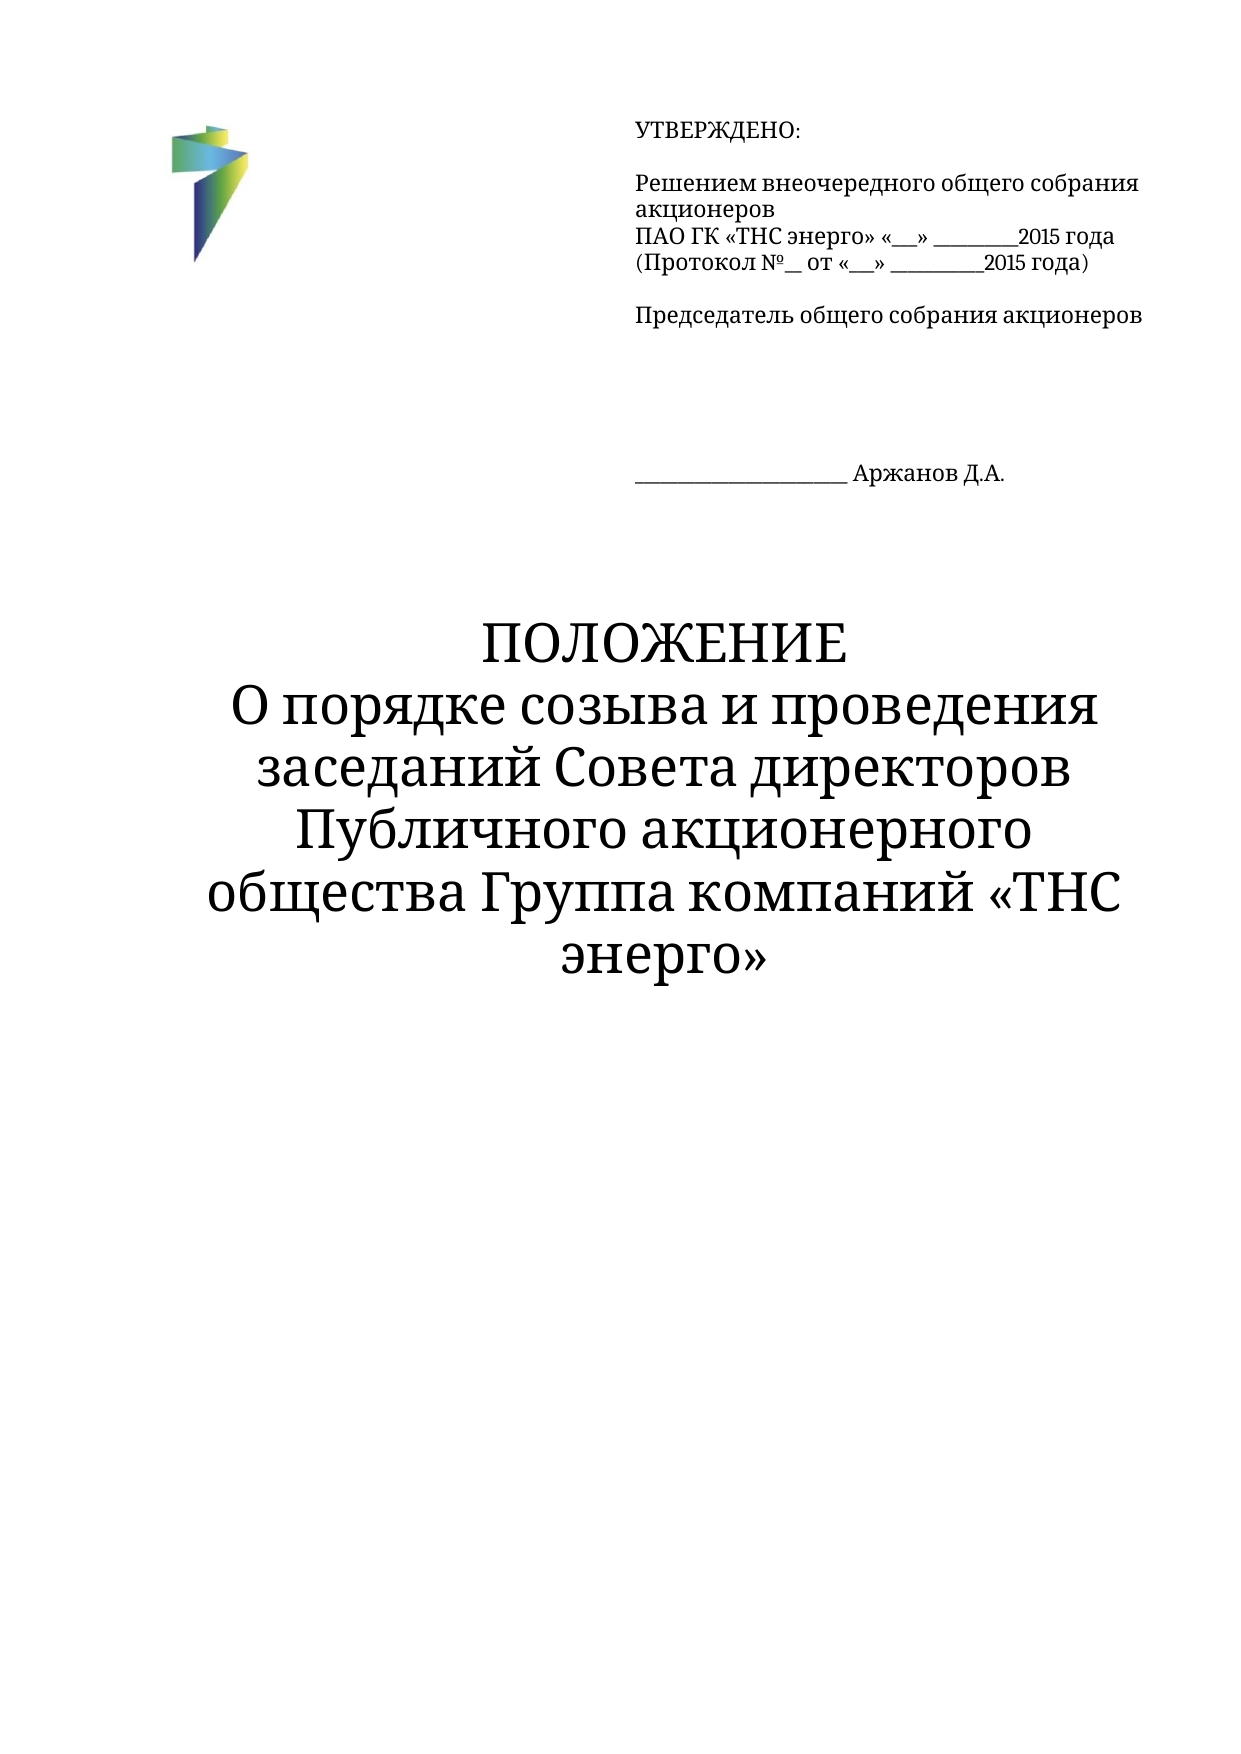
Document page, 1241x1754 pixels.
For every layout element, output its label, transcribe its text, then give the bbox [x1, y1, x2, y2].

text Публичного акционерного общества Группа компаний «ТНС энерго» [177, 800, 1152, 987]
text Председатель общего собрания акционеров [635, 303, 1152, 329]
text УТВЕРЖДЕНО: [635, 118, 1152, 144]
text О порядке созыва и проведения заседаний Совета директоров [177, 676, 1152, 800]
text ПАО ГК «ТНС энерго» «___» __________2015 года [635, 223, 1152, 250]
picture [163, 121, 251, 267]
text _________________________ Аржанов Д.А. [635, 461, 1152, 487]
text Решением внеочередного общего собрания акционеров [635, 171, 1152, 223]
text (Протокол №__ от «___» ___________2015 года) [635, 250, 1152, 276]
text ПОЛОЖЕНИЕ [177, 613, 1152, 676]
